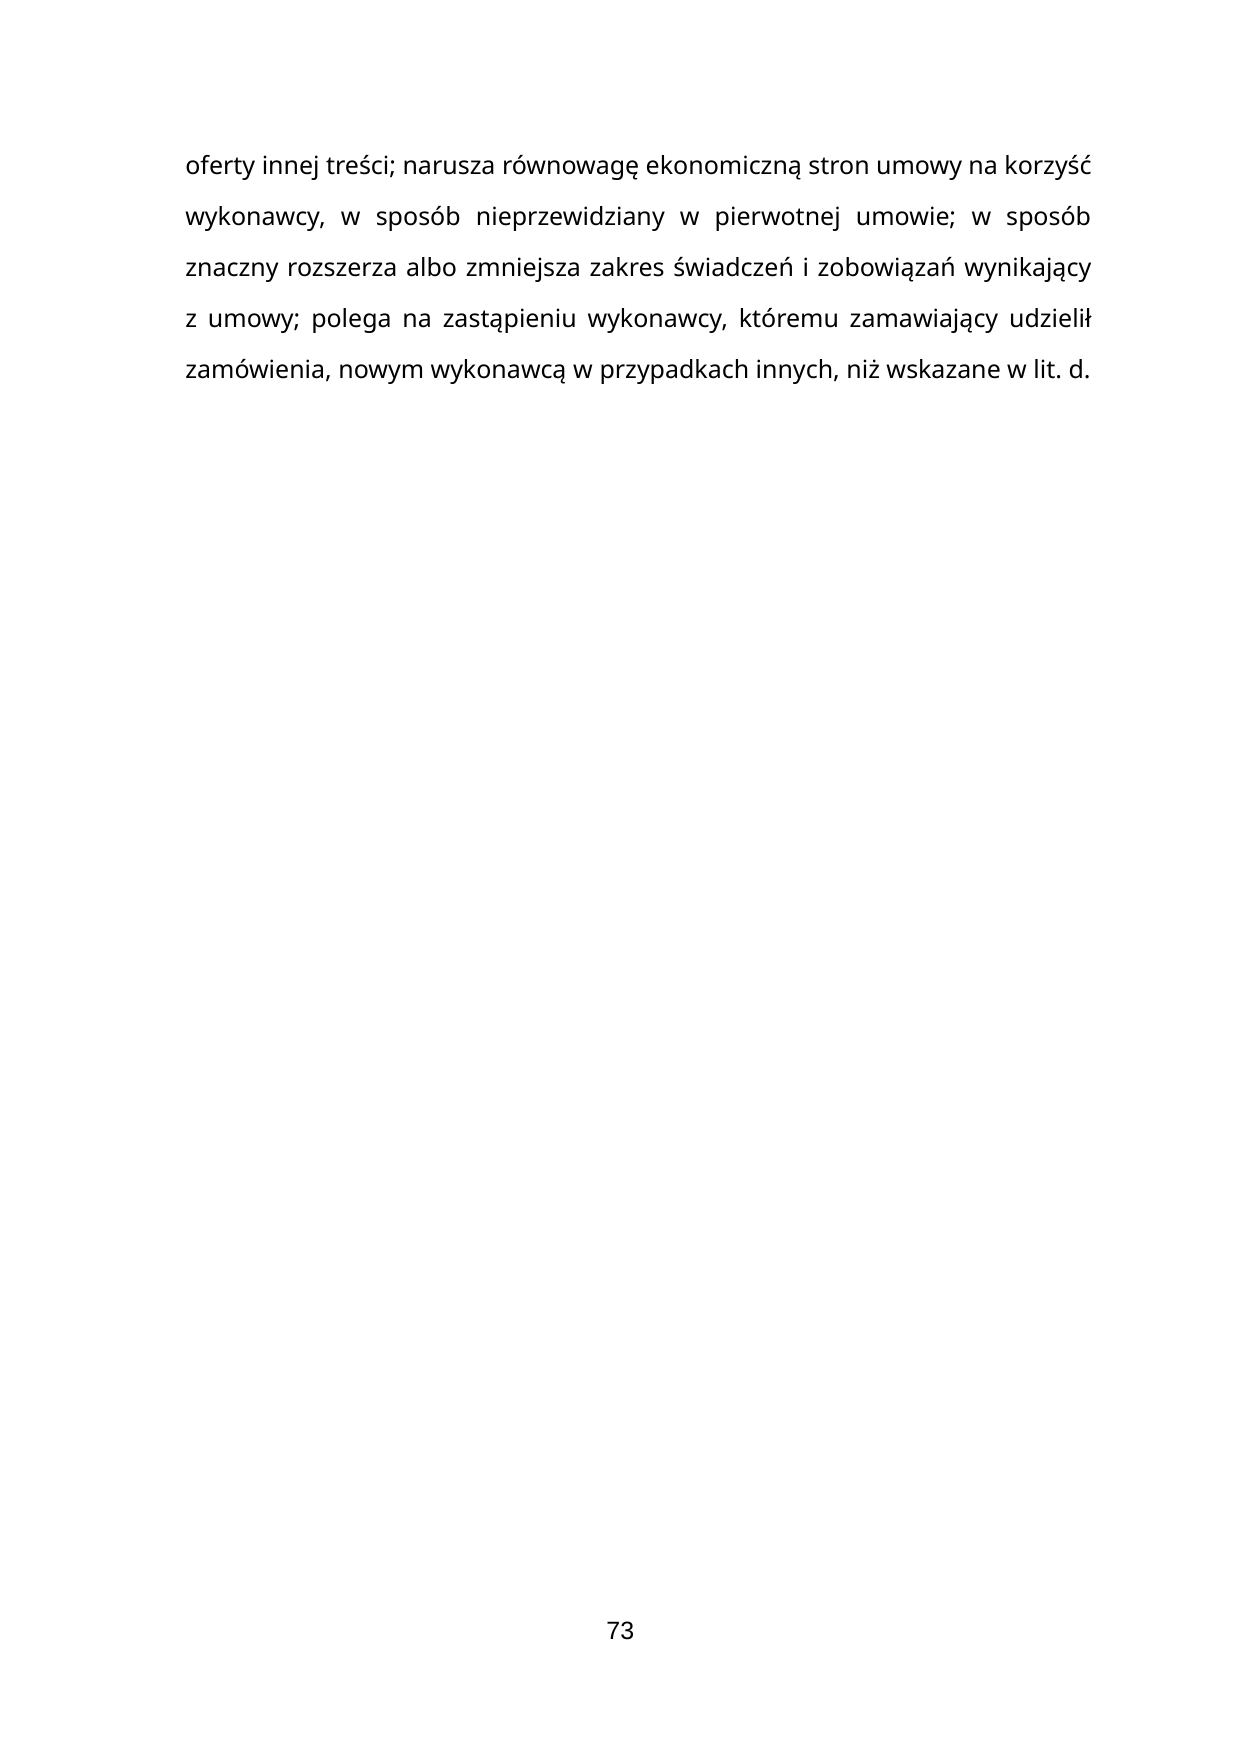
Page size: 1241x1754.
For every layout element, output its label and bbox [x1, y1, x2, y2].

list [185, 148, 1092, 386]
